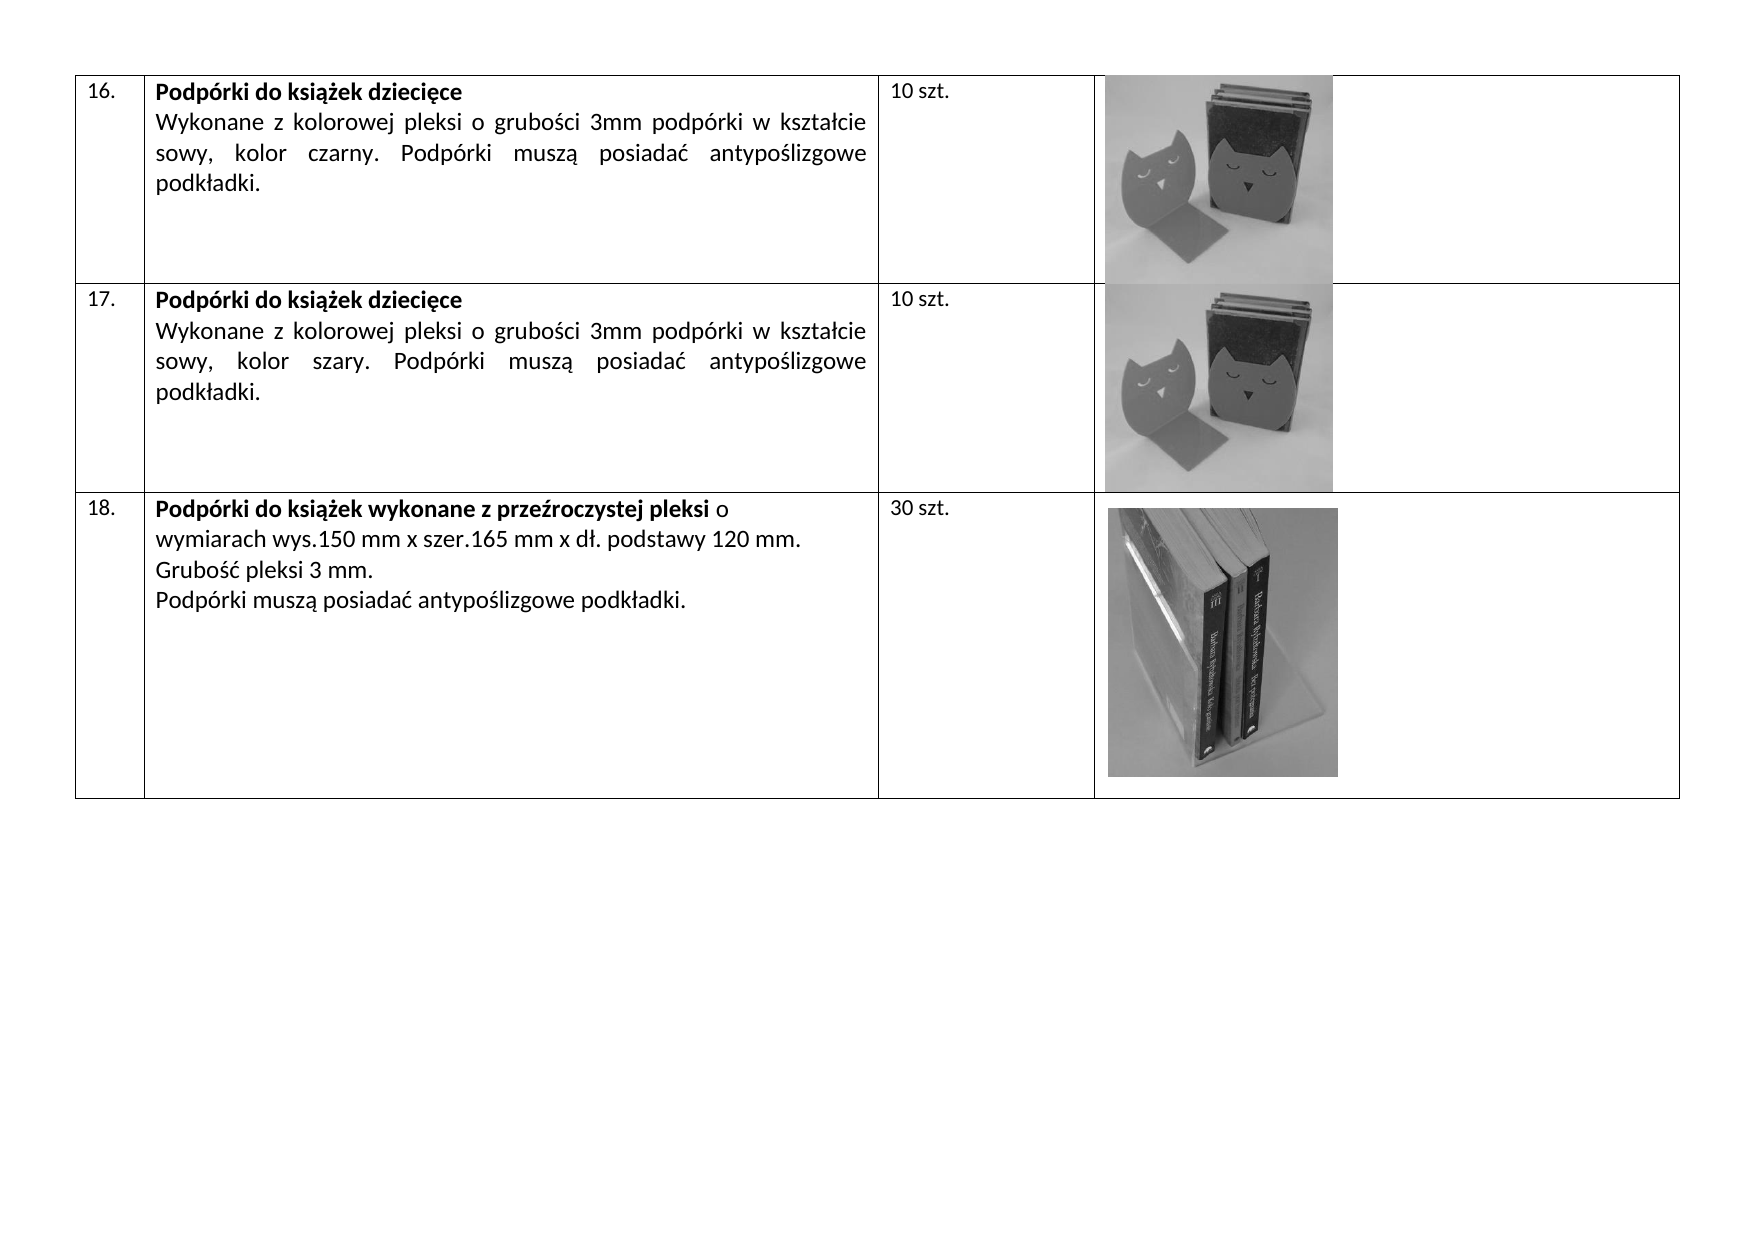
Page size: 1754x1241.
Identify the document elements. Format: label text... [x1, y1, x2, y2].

table_cell [1333, 284, 1679, 492]
table_cell 10 szt. [879, 284, 1094, 492]
table_cell [1333, 76, 1679, 283]
picture [1108, 508, 1338, 777]
table_cell 18. [76, 493, 144, 798]
table_cell Podpórki do książek dziecięce Wykonane z kolorowej pleksi o grubości 3mm podpórki w kształcie sowy, kolor szary. Podpórki muszą posiadać antypoślizgowe podkładki. [145, 284, 878, 492]
table_cell [1095, 76, 1105, 283]
table_cell Podpórki do książek dziecięce Wykonane z kolorowej pleksi o grubości 3mm podpórki w kształcie sowy, kolor czarny. Podpórki muszą posiadać antypoślizgowe podkładki. [145, 76, 878, 283]
table_cell 30 szt. [879, 493, 1094, 798]
table_cell [1095, 493, 1679, 798]
picture [1105, 75, 1333, 492]
table_cell Podpórki do książek wykonane z przeźroczystej pleksi o wymiarach wys.150 mm x szer.165 mm x dł. podstawy 120 mm. Grubość pleksi 3 mm. Podpórki muszą posiadać antypoślizgowe podkładki. [145, 493, 878, 798]
table_cell 10 szt. [879, 76, 1094, 283]
table_cell 16. [76, 76, 144, 283]
table_cell [1095, 284, 1105, 492]
table_cell 17. [76, 284, 144, 492]
